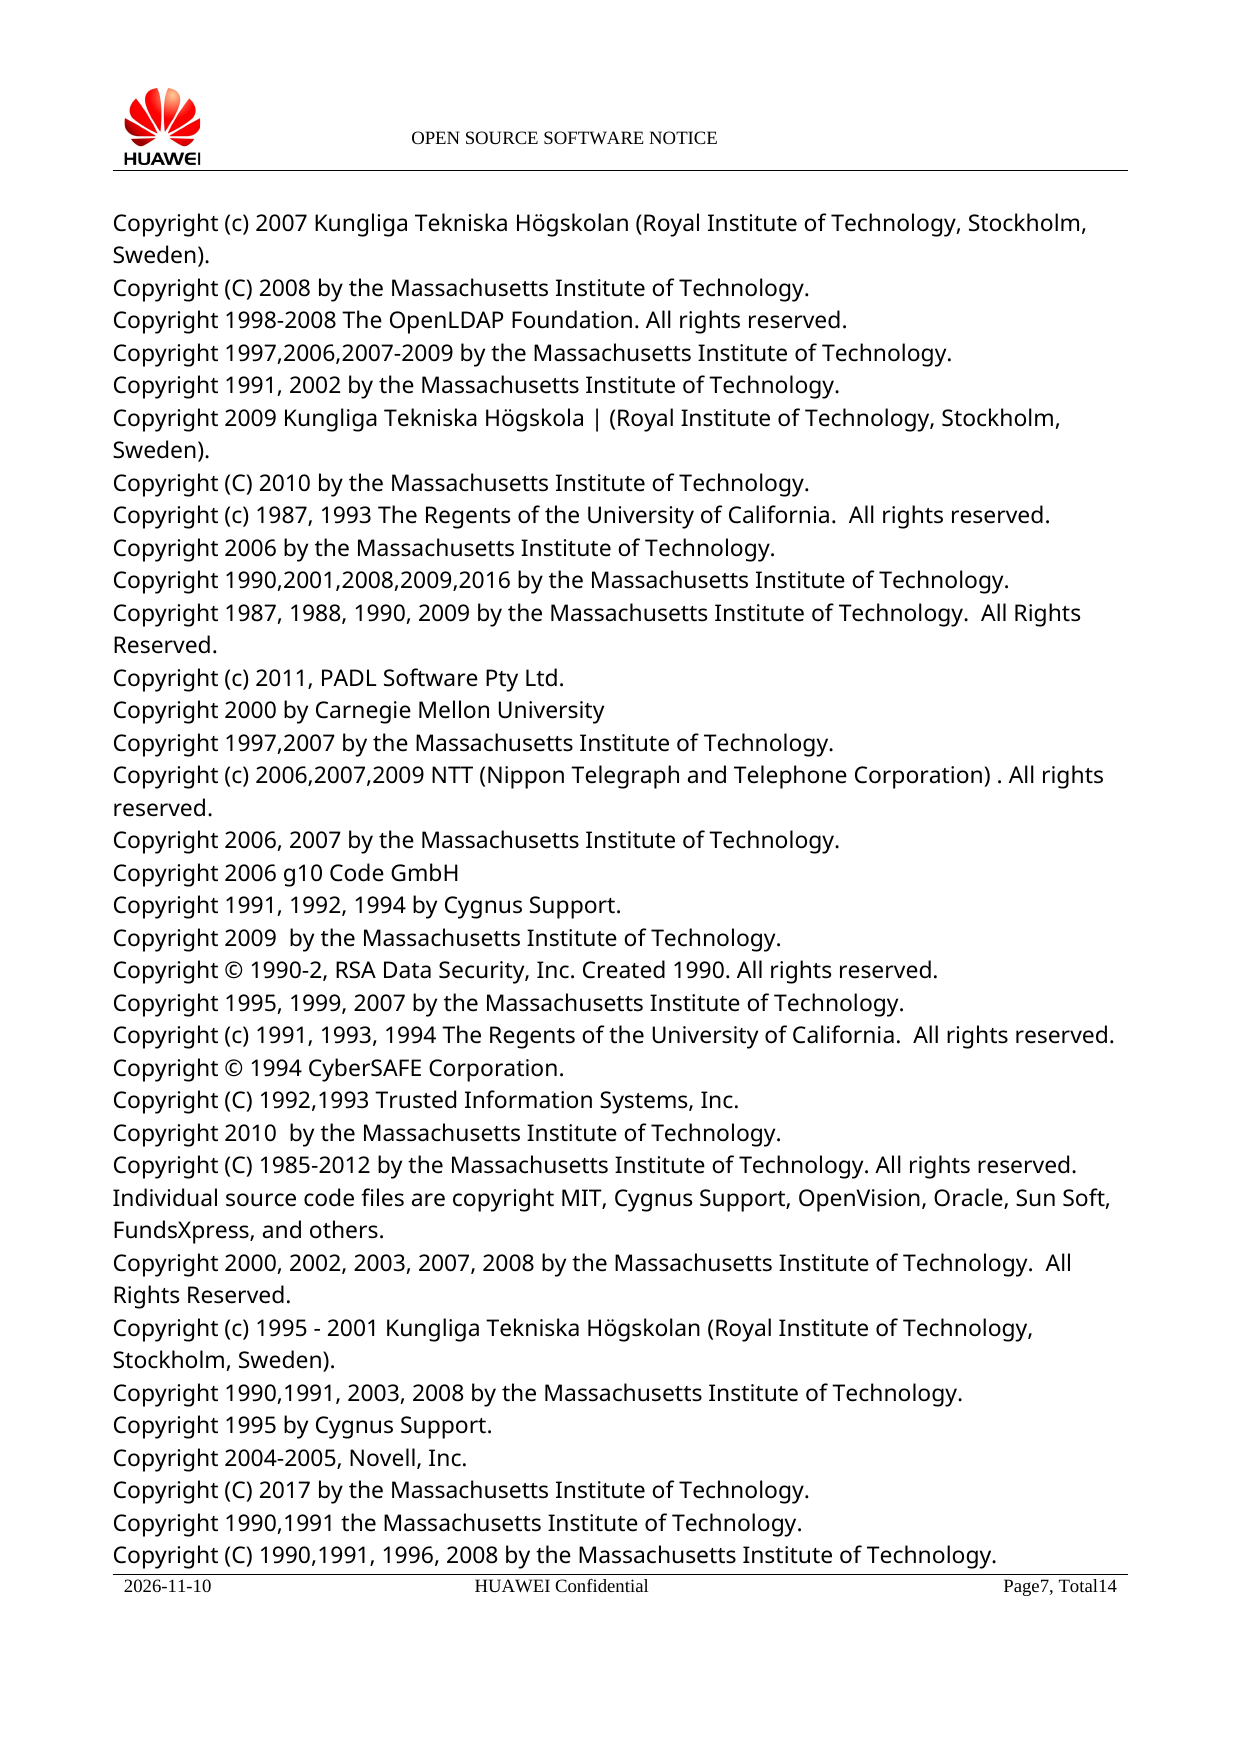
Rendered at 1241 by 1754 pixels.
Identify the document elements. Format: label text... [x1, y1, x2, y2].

picture [124, 88, 201, 165]
